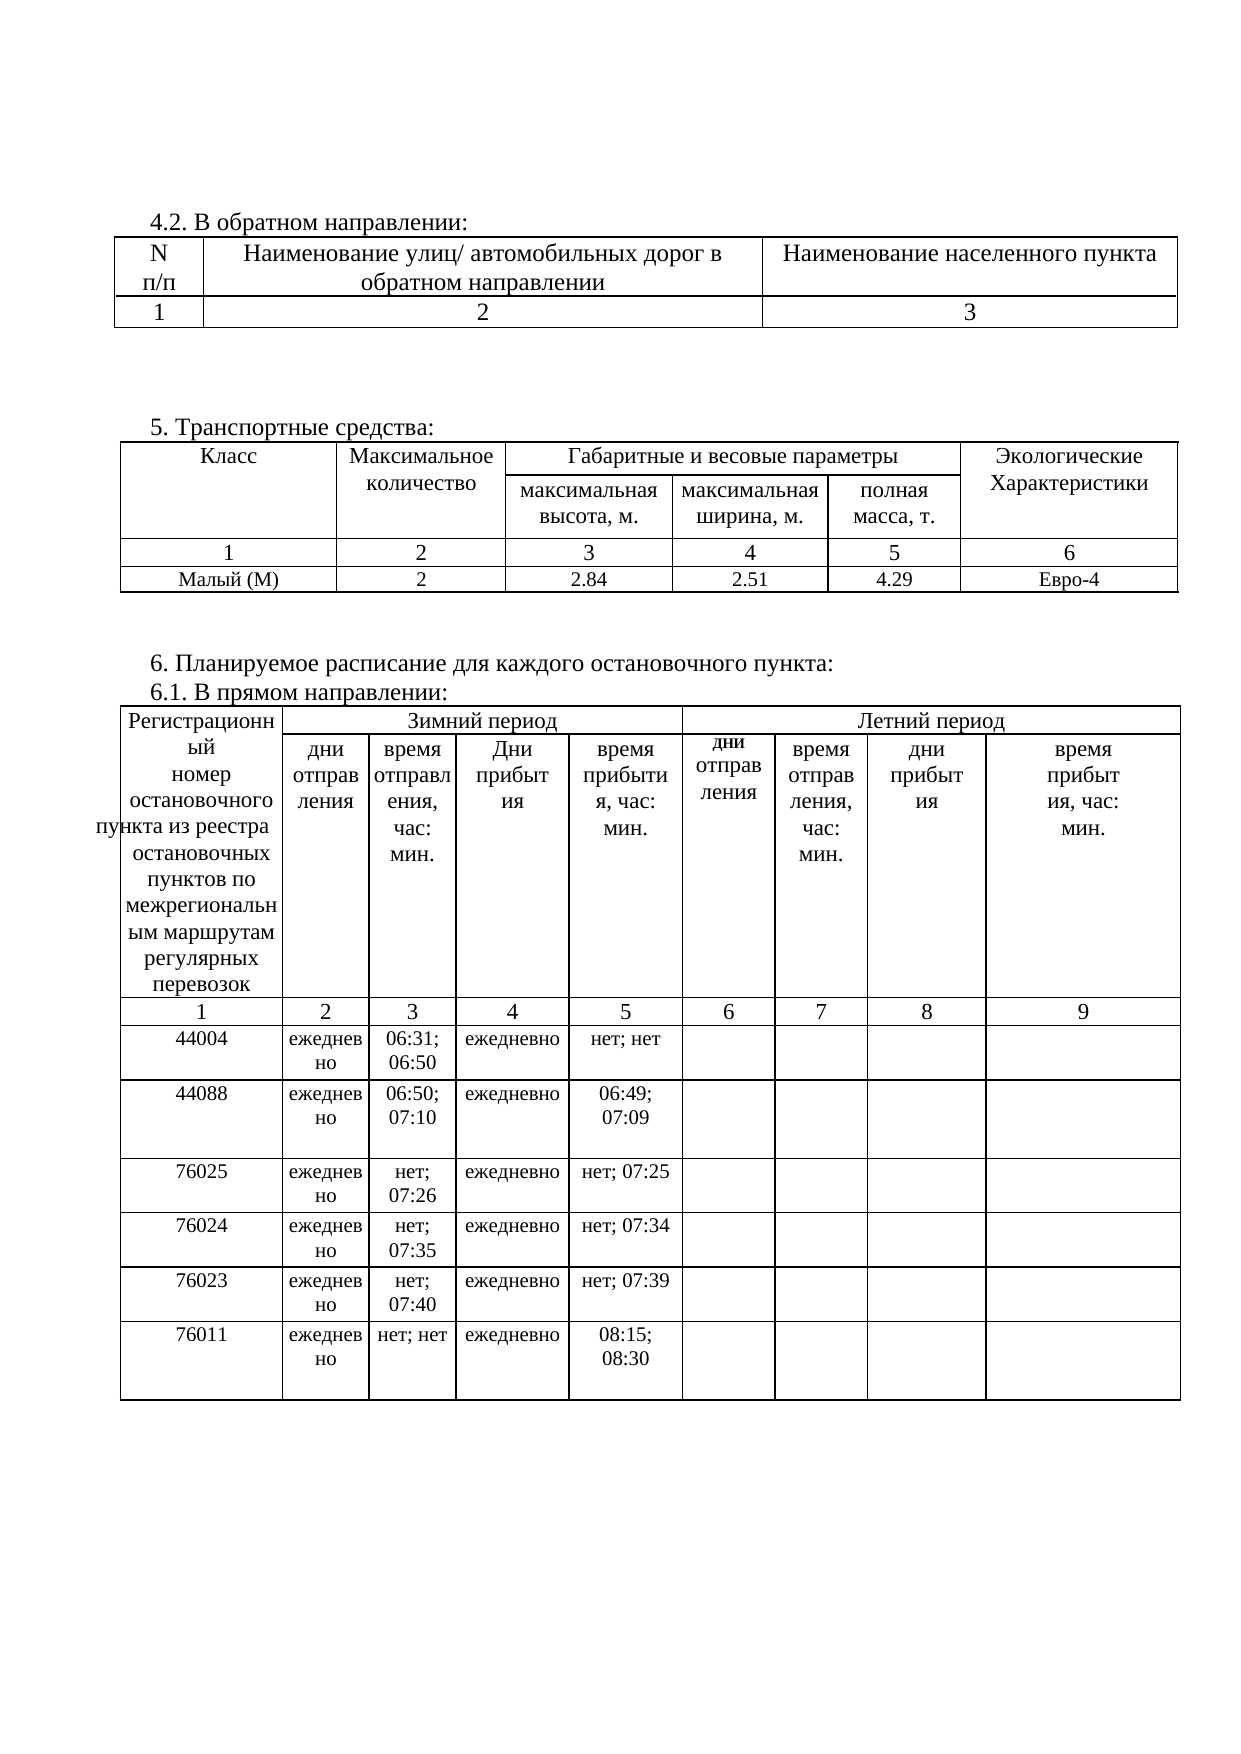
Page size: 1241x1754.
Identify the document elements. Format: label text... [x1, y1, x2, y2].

table_cell 76025 [121, 1159, 282, 1212]
table_cell [987, 1213, 1180, 1266]
table_cell [868, 1213, 985, 1266]
table_cell [987, 1322, 1180, 1399]
table_cell 2.51 [673, 567, 827, 591]
table_header Наименование улиц/ автомобильных дорог в обратном направлении [204, 238, 762, 295]
table_cell 5 [570, 998, 682, 1025]
table_cell 5 [829, 539, 960, 566]
table_cell [868, 1081, 985, 1157]
table_cell ДНИ отправ ления [683, 735, 774, 997]
table_cell полная масса, т. [829, 476, 960, 538]
table_cell ежедневно [457, 1322, 568, 1399]
table_cell [683, 1159, 774, 1212]
table_cell [987, 1268, 1180, 1321]
table_cell 6 [961, 539, 1177, 566]
table_cell 76011 [121, 1322, 282, 1399]
table_header Летний период [683, 707, 1180, 733]
table_cell ежедневно [283, 1322, 368, 1399]
table_cell 4.29 [829, 567, 960, 591]
table_cell 06:31; 06:50 [370, 1026, 455, 1079]
table_cell 06:50; 07:10 [370, 1081, 455, 1157]
table_cell 44004 [121, 1026, 282, 1079]
table_cell 1 [115, 296, 203, 327]
table_cell нет; 07:26 [370, 1159, 455, 1212]
table_cell ежедневно [283, 1159, 368, 1212]
table_cell ежедневно [457, 1081, 568, 1157]
table_cell ежедневно [457, 1026, 568, 1079]
table_cell 3 [506, 539, 672, 566]
table_cell время прибыти я, час: мин. [570, 735, 682, 997]
table_cell 8 [868, 998, 985, 1025]
table_cell [987, 1159, 1180, 1212]
table_cell 06:49; 07:09 [570, 1081, 682, 1157]
table_cell Дни прибыт ия [457, 735, 568, 997]
text 4.2. В обратном направлении: [150, 207, 1090, 236]
table_cell ежедневно [457, 1159, 568, 1212]
table_cell 3 [370, 998, 455, 1025]
table_cell время отправл ения, час: мин. [370, 735, 455, 997]
table_cell нет; нет [370, 1322, 455, 1399]
table_cell 2 [337, 567, 505, 591]
table_cell дни отправ ления [283, 735, 368, 997]
table_header Наименование населенного пункта [763, 238, 1177, 295]
table_cell ежедневно [283, 1268, 368, 1321]
table_cell 7 [776, 998, 867, 1025]
text 5. Транспортные средства: [150, 412, 1090, 441]
table_header Класс [121, 443, 336, 538]
table_cell нет; 07:39 [570, 1268, 682, 1321]
table_cell [683, 1081, 774, 1157]
table_header Габаритные и весовые параметры [506, 443, 960, 474]
table_cell максимальная высота, м. [506, 476, 672, 538]
text 6. Планируемое расписание для каждого остановочного пункта: [150, 648, 1090, 677]
table_cell нет; нет [570, 1026, 682, 1079]
table_cell время отправ ления, час: мин. [776, 735, 867, 997]
table_cell [776, 1268, 867, 1321]
table_header Регистрационный номер остановочного пункта из реестра остановочных пунктов по межрегиональным маршрутам регулярных перевозок [121, 707, 282, 997]
table_header Экологические Характеристики [961, 443, 1177, 538]
table_cell [868, 1026, 985, 1079]
table_cell нет; 07:25 [570, 1159, 682, 1212]
table_cell [683, 1213, 774, 1266]
table_cell нет; 07:35 [370, 1213, 455, 1266]
table_cell 1 [121, 539, 336, 566]
table_cell [987, 1026, 1180, 1079]
table_cell 44088 [121, 1081, 282, 1157]
table_cell [776, 1026, 867, 1079]
table_cell 2 [204, 297, 762, 327]
table_cell [987, 1081, 1180, 1157]
table_cell ежедневно [457, 1213, 568, 1266]
table_cell нет; 07:34 [570, 1213, 682, 1266]
table_cell Малый (М) [121, 567, 336, 591]
table_cell [776, 1159, 867, 1212]
table_cell нет; 07:40 [370, 1268, 455, 1321]
table_cell [868, 1268, 985, 1321]
table_cell Евро-4 [961, 567, 1177, 591]
table_cell [776, 1081, 867, 1157]
table_cell ежедневно [283, 1081, 368, 1157]
table_cell 9 [987, 998, 1180, 1025]
table_cell [776, 1322, 867, 1399]
table_cell 08:15; 08:30 [570, 1322, 682, 1399]
text 6.1. В прямом направлении: [150, 677, 1090, 705]
table_cell [683, 1026, 774, 1079]
table_cell ежедневно [283, 1026, 368, 1079]
table_cell 1 [121, 998, 282, 1025]
table_cell [776, 1213, 867, 1266]
table_cell ежедневно [457, 1268, 568, 1321]
table_cell 3 [763, 295, 1177, 327]
table_cell 6 [683, 998, 774, 1025]
table_header Максимальное количество [337, 443, 505, 538]
table_cell дни прибыт ия [868, 735, 985, 997]
table_cell 2 [337, 539, 505, 566]
table_cell [868, 1322, 985, 1399]
table_cell максимальная ширина, м. [673, 476, 827, 538]
table_cell 2 [283, 998, 368, 1025]
table_cell [868, 1159, 985, 1212]
table_cell 2.84 [506, 567, 672, 591]
table_header N п/п [115, 238, 203, 295]
table_cell [683, 1268, 774, 1321]
table_cell 76023 [121, 1268, 282, 1321]
table_cell 4 [457, 998, 568, 1025]
table_cell 76024 [121, 1213, 282, 1266]
table_cell ежедневно [283, 1213, 368, 1266]
table_cell 4 [673, 539, 827, 566]
table_header Зимний период [283, 707, 682, 733]
table_cell время прибыт ия, час: мин. [987, 735, 1180, 997]
table_cell [683, 1322, 774, 1399]
